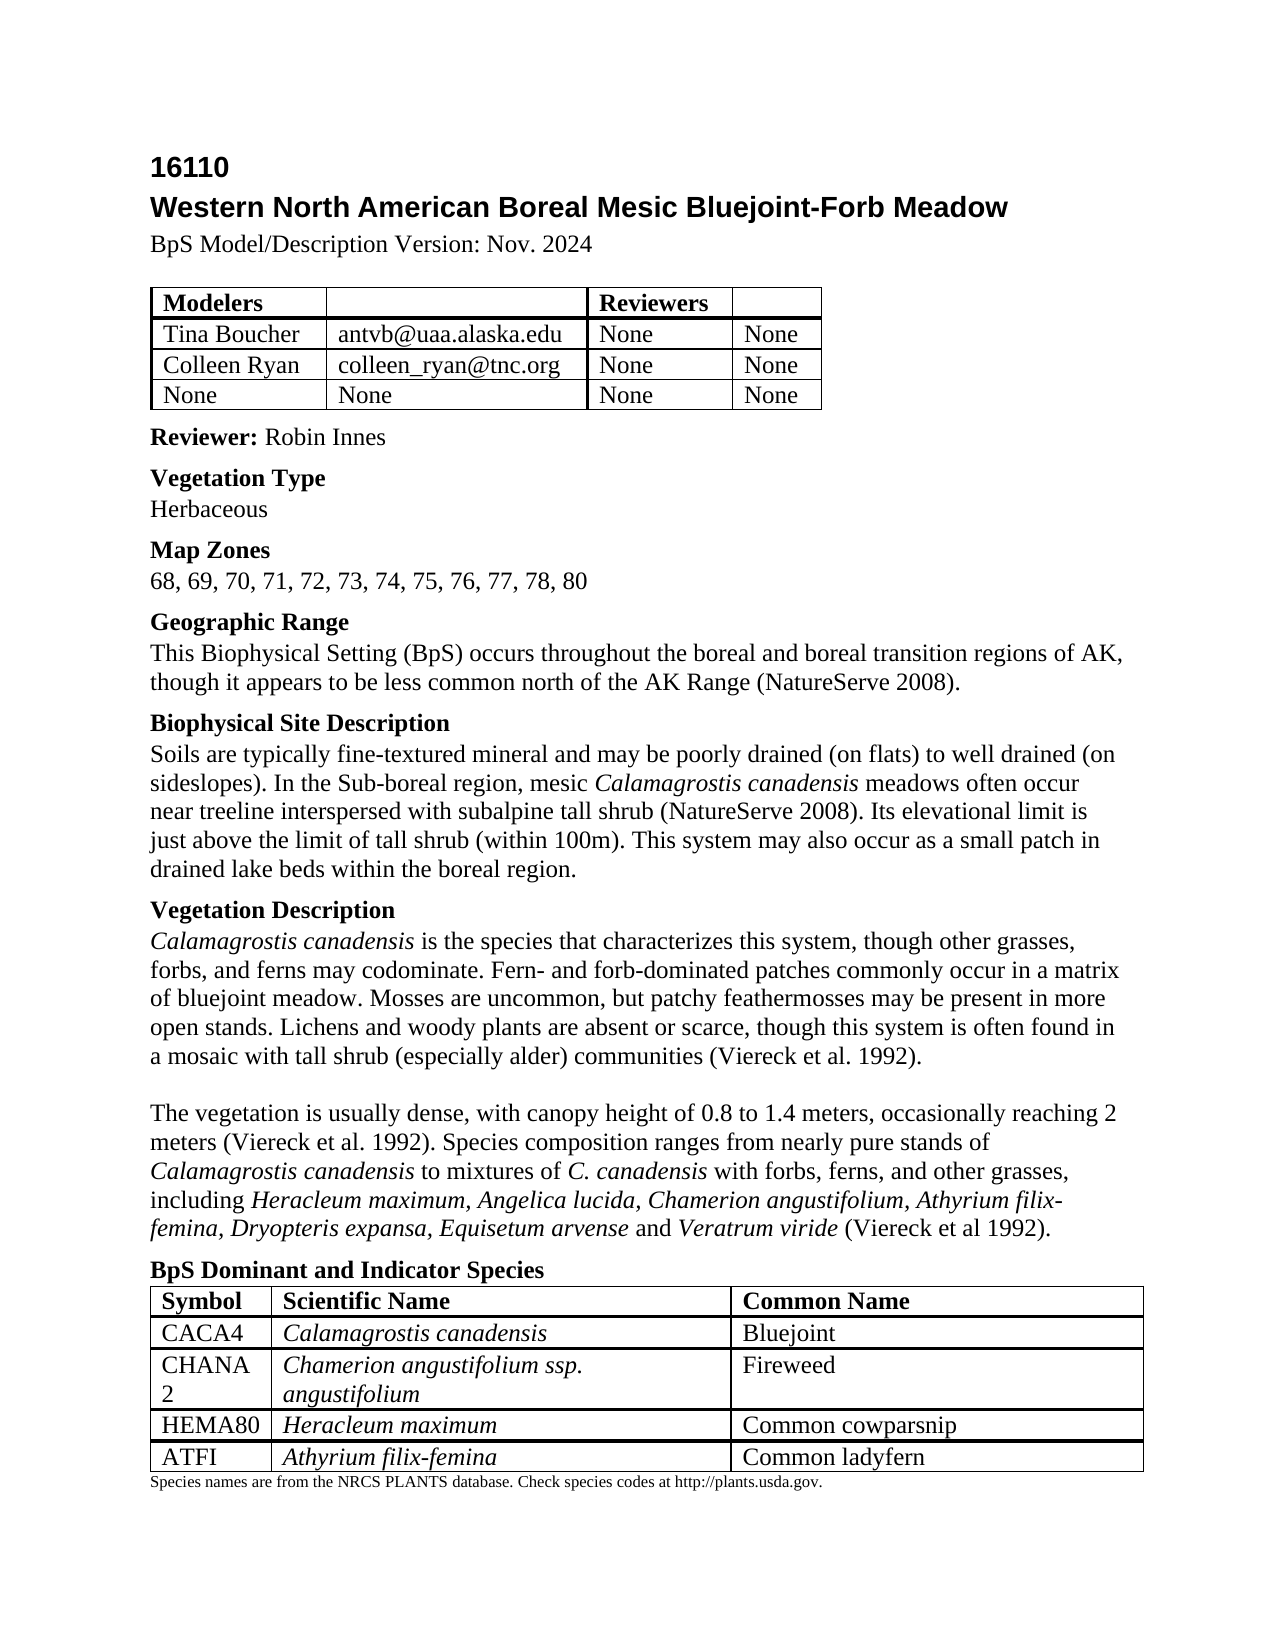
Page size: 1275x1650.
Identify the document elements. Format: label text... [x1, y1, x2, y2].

text Geographic Range [150, 607, 1125, 636]
table_cell CACA4 [151, 1318, 271, 1347]
table_header Scientific Name [272, 1287, 730, 1315]
table_cell Chamerion angustifolium ssp. angustifolium [272, 1350, 730, 1407]
table_cell Fireweed [732, 1350, 1143, 1407]
table_cell Calamagrostis canadensis [272, 1318, 730, 1347]
text BpS Dominant and Indicator Species [150, 1255, 1125, 1283]
table_cell Bluejoint [732, 1318, 1143, 1347]
table_cell Colleen Ryan [153, 350, 326, 378]
table_header Reviewers [589, 288, 732, 316]
text Herbaceous [150, 494, 1125, 523]
table_cell ATFI [151, 1443, 271, 1471]
text 68, 69, 70, 71, 72, 73, 74, 75, 76, 77, 78, 80 [150, 566, 1125, 595]
table_cell None [153, 380, 326, 409]
text Vegetation Description [150, 895, 1125, 924]
table_cell Common cowparsnip [732, 1411, 1143, 1439]
table_cell Common ladyfern [732, 1443, 1143, 1471]
table_cell Tina Boucher [153, 320, 326, 348]
table_header Common Name [732, 1287, 1143, 1315]
table_header Symbol [151, 1287, 271, 1315]
table_cell None [733, 380, 821, 409]
text Species names are from the NRCS PLANTS database. Check species codes at http://plants.usda.gov. [150, 1472, 1125, 1491]
table_cell CHANA2 [151, 1350, 271, 1407]
text Vegetation Type [150, 463, 1125, 492]
table_cell None [327, 380, 586, 409]
text Map Zones [150, 535, 1125, 564]
table_cell HEMA80 [151, 1411, 271, 1439]
text Reviewer: Robin Innes [150, 422, 1125, 451]
text BpS Model/Description Version: Nov. 2024 [150, 229, 1125, 258]
text The vegetation is usually dense, with canopy height of 0.8 to 1.4 meters, occasionally reaching 2 meters (Viereck et al. 1992). Species composition ranges from nearly pure stands of Calamagrostis canadensis to mixtures of C. canadensis with forbs, ferns, and other grasses, including Heracleum maximum, Angelica lucida, Chamerion angustifolium, Athyrium filix-femina, Dryopteris expansa, Equisetum arvense and Veratrum viride (Viereck et al 1992). [150, 1098, 1125, 1242]
table_cell None [733, 350, 821, 378]
text Biophysical Site Description [150, 708, 1125, 737]
table_header Modelers [153, 288, 326, 316]
table_cell None [589, 350, 732, 378]
table_cell Athyrium filix-femina [272, 1443, 730, 1471]
text Calamagrostis canadensis is the species that characterizes this system, though other grasses, forbs, and ferns may codominate. Fern- and forb-dominated patches commonly occur in a matrix of bluejoint meadow. Mosses are uncommon, but patchy feathermosses may be present in more open stands. Lichens and woody plants are absent or scarce, though this system is often found in a mosaic with tall shrub (especially alder) communities (Viereck et al. 1992). [150, 926, 1125, 1070]
table_cell None [589, 320, 732, 348]
table_cell antvb@uaa.alaska.edu [327, 320, 586, 348]
text This Biophysical Setting (BpS) occurs throughout the boreal and boreal transition regions of AK, though it appears to be less common north of the AK Range (NatureServe 2008). [150, 638, 1125, 696]
table_cell None [589, 380, 732, 409]
text Soils are typically fine-textured mineral and may be poorly drained (on flats) to well drained (on sideslopes). In the Sub-boreal region, mesic Calamagrostis canadensis meadows often occur near treeline interspersed with subalpine tall shrub (NatureServe 2008). Its elevational limit is just above the limit of tall shrub (within 100m). This system may also occur as a small patch in drained lake beds within the boreal region. [150, 739, 1125, 883]
table_cell colleen_ryan@tnc.org [327, 350, 586, 378]
title Western North American Boreal Mesic Bluejoint-Forb Meadow [150, 190, 1125, 223]
table_cell None [733, 320, 821, 348]
table_header [733, 288, 821, 316]
title 16110 [150, 150, 1125, 183]
table_cell Heracleum maximum [272, 1411, 730, 1439]
table_header [327, 288, 586, 316]
